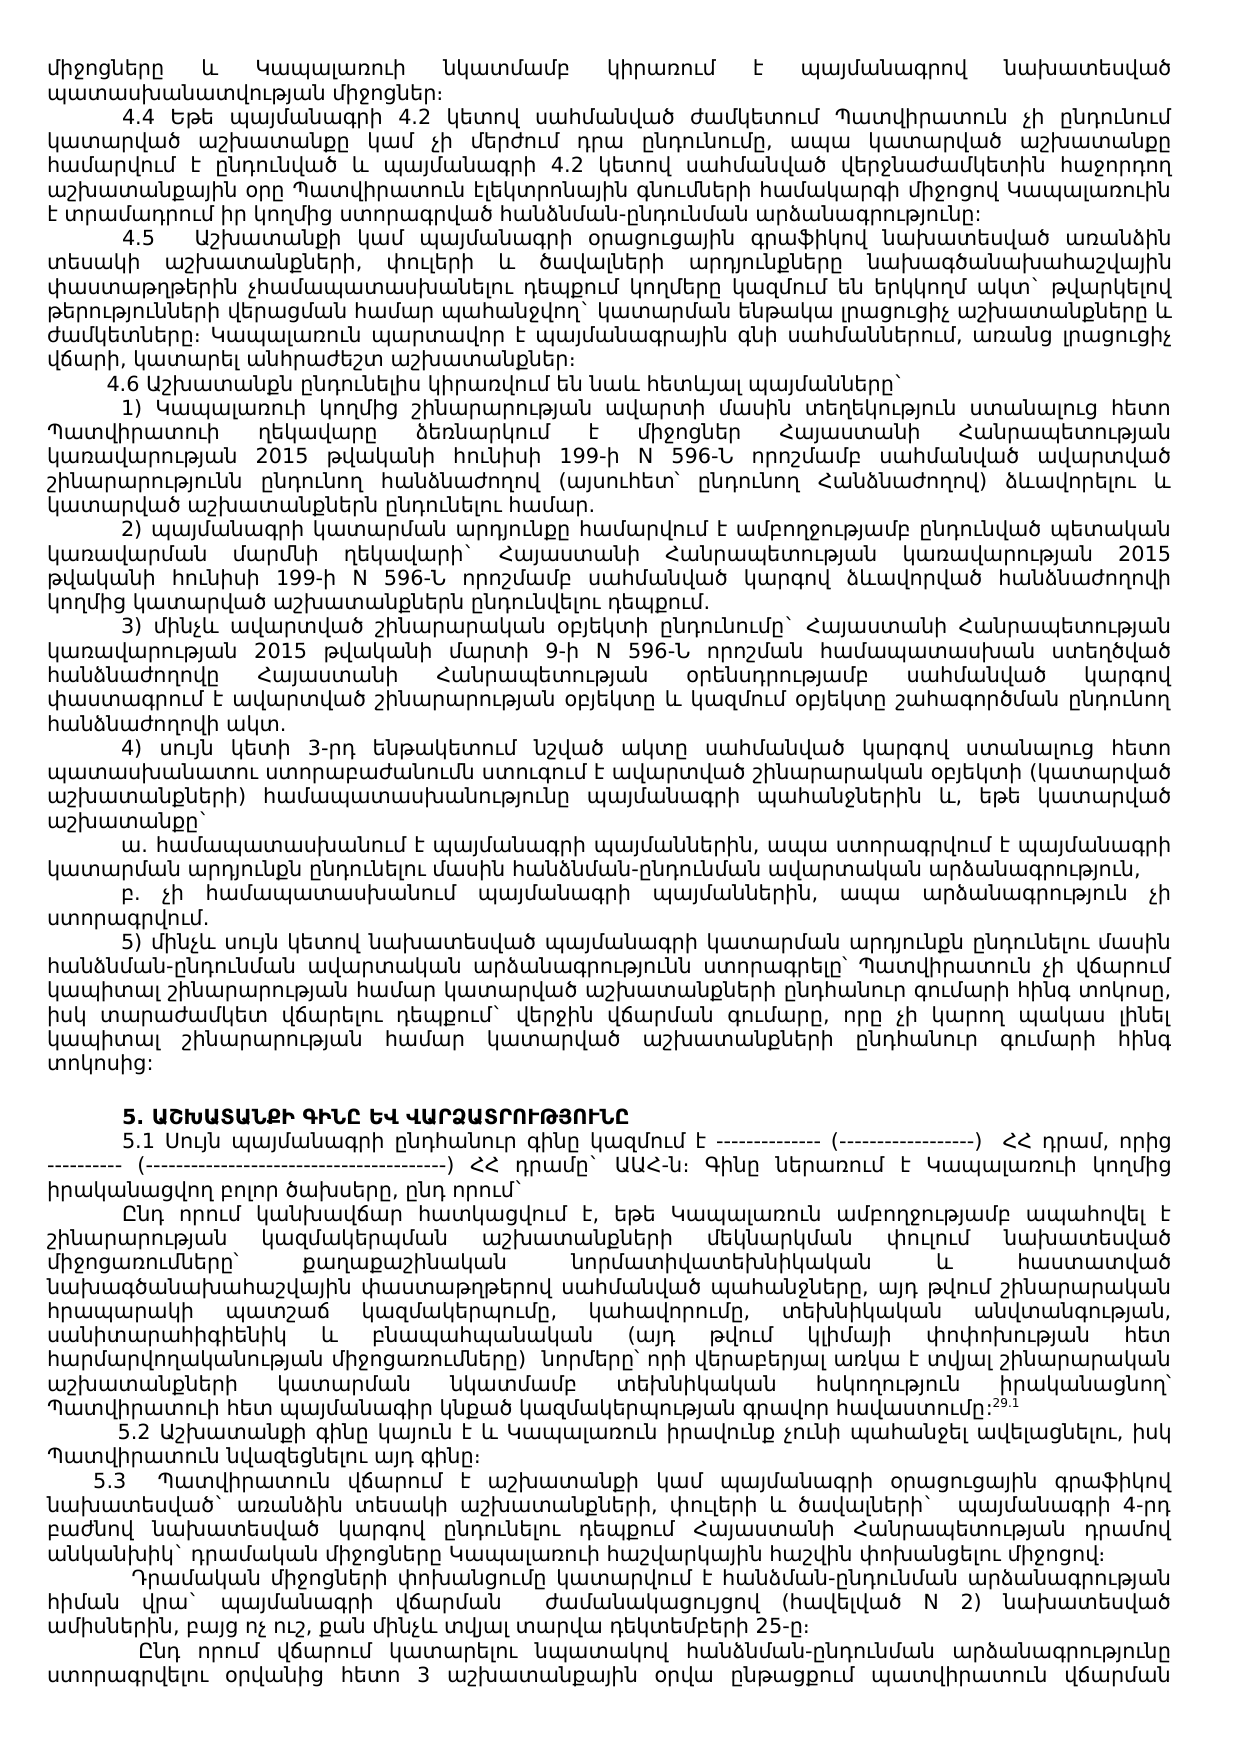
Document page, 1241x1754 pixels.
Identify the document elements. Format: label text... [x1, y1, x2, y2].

text 4.4 Եթե պայմանագրի 4.2 կետով սահմանված ժամկետում Պատվիրատուն չի ընդունում կատարված աշխատանքը կամ չի մերժում դրա ընդունումը, ապա կատարված աշխատանքը համարվում է ընդունված և պայմանագրի 4.2 կետով սահմանված վերջնաժամկետին հաջորդող աշխատանքային օրը Պատվիրատուն էլեկտրոնային գնումների համակարգի միջոցով Կապալառուին է տրամադրում իր կողմից ստորագրված հանձնման-ընդունման արձանագրությունը: [47, 105, 1172, 226]
text Ընդ որում կանխավճար հատկացվում է, եթե Կապալառուն ամբողջությամբ ապահովել է շինարարության կազմակերպման աշխատանքների մեկնարկման փուլում նախատեսված միջոցառումները՝ քաղաքաշինական նորմատիվատեխնիկական և հաստատված նախագծանախահաշվային փաստաթղթերով սահմանված պահանջները, այդ թվում շինարարական հրապարակի պատշաճ կազմակերպումը, կահավորումը, տեխնիկական անվտանգության, սանիտարահիգիենիկ և բնապահպանական (այդ թվում կլիմայի փոփոխության հետ հարմարվողականության միջոցառումները) նորմերը՝ որի վերաբերյալ առկա է տվյալ շինարարական աշխատանքների կատարման նկատմամբ տեխնիկական հսկողություն իրականացնող՝ Պատվիրատուի հետ պայմանագիր կնքած կազմակերպության գրավոր հավաստումը:29.1 [47, 1202, 1172, 1420]
text բ. չի համապատասխանում պայմանագրի պայմաններին, ապա արձանագրություն չի ստորագրվում. [47, 881, 1172, 930]
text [47, 1639, 1172, 1687]
text 1) Կապալառուի կողմից շինարարության ավարտի մասին տեղեկություն ստանալուց հետո Պատվիրատուի ղեկավարը ձեռնարկում է միջոցներ Հայաստանի Հանրապետության կառավարության 2015 թվականի հունիսի 199-ի N 596-Ն որոշմամբ սահմանված ավարտված շինարարությունն ընդունող հանձնաժողով (այսուհետ՝ ընդունող Հանձնաժողով) ձևավորելու և կատարված աշխատանքներն ընդունելու համար. [47, 396, 1172, 517]
text 5. ԱՇԽԱՏԱՆՔԻ ԳԻՆԸ ԵՎ ՎԱՐՁԱՏՐՈՒԹՅՈՒՆԸ [47, 1105, 1172, 1129]
text 4.5 Աշխատանքի կամ պայմանագրի օրացուցային գրաֆիկով նախատեսված առանձին տեսակի աշխատանքների, փուլերի և ծավալների արդյունքները նախագծանախահաշվային փաստաթղթերին չհամապատասխանելու դեպքում կողմերը կազմում են երկկողմ ակտ` թվարկելով թերությունների վերացման համար պահանջվող` կատարման ենթակա լրացուցիչ աշխատանքները և ժամկետները։ Կապալառուն պարտավոր է պայմանագրային գնի սահմաններում, առանց լրացուցիչ վճարի, կատարել անհրաժեշտ աշխատանքներ։ [47, 226, 1172, 372]
text 5) մինչև սույն կետով նախատեսված պայմանագրի կատարման արդյունքն ընդունելու մասին հանձնման-ընդունման ավարտական արձանագրությունն ստորագրելը՝ Պատվիրատուն չի վճարում կապիտալ շինարարության համար կատարված աշխատանքների ընդհանուր գումարի հինգ տոկոսը, իսկ տարաժամկետ վճարելու դեպքում` վերջին վճարման գումարը, որը չի կարող պակաս լինել կապիտալ շինարարության համար կատարված աշխատանքների ընդհանուր գումարի հինգ տոկոսից: [47, 930, 1172, 1076]
text 4) սույն կետի 3-րդ ենթակետում նշված ակտը սահմանված կարգով ստանալուց հետո պատասխանատու ստորաբաժանումն ստուգում է ավարտված շինարարական օբյեկտի (կատարված աշխատանքների) համապատասխանությունը պայմանագրի պահանջներին և, եթե կատարված աշխատանքը` [47, 736, 1172, 833]
text 5.2 Աշխատանքի գինը կայուն է և Կապալառուն իրավունք չունի պահանջել ավելացնելու, իսկ Պատվիրատուն նվազեցնելու այդ գինը։ [47, 1420, 1172, 1469]
text 5.1 Սույն պայմանագրի ընդհանուր գինը կազմում է -------------- (------------------) ՀՀ դրամ, որից ---------- (----------------------------------------) ՀՀ դրամը` ԱԱՀ-ն։ Գինը ներառում է Կապալառուի կողմից իրականացվող բոլոր ծախսերը, ընդ որում` [47, 1129, 1172, 1202]
text 5.3 Պատվիրատուն վճարում է աշխատանքի կամ պայմանագրի օրացուցային գրաֆիկով նախատեսված` առանձին տեսակի աշխատանքների, փուլերի և ծավալների` պայմանագրի 4-րդ բաժնով նախատեսված կարգով ընդունելու դեպքում Հայաստանի Հանրապետության դրամով անկանխիկ` դրամական միջոցները Կապալառուի հաշվարկային հաշվին փոխանցելու միջոցով։ [47, 1469, 1172, 1566]
text 2) պայմանագրի կատարման արդյունքը համարվում է ամբողջությամբ ընդունված պետական կառավարման մարմնի ղեկավարի` Հայաստանի Հանրապետության կառավարության 2015 թվականի հունիսի 199-ի N 596-Ն որոշմամբ սահմանված կարգով ձևավորված հանձնաժողովի կողմից կատարված աշխատանքներն ընդունվելու դեպքում. [47, 517, 1172, 614]
text Դրամական միջոցների փոխանցումը կատարվում է հանձման-ընդունման արձանագրության հիման վրա` պայմանագրի վճարման ժամանակացույցով (հավելված N 2) նախատեսված ամիսներին, բայց ոչ ուշ, քան մինչև տվյալ տարվա դեկտեմբերի 25-ը։ [47, 1566, 1172, 1639]
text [47, 56, 1172, 105]
text ա. համապատասխանում է պայմանագրի պայմաններին, ապա ստորագրվում է պայմանագրի կատարման արդյունքն ընդունելու մասին հանձնման-ընդունման ավարտական արձանագրություն, [47, 833, 1172, 881]
text 3) մինչև ավարտված շինարարական օբյեկտի ընդունումը` Հայաստանի Հանրապետության կառավարության 2015 թվականի մարտի 9-ի N 596-Ն որոշման համապատասխան ստեղծված հանձնաժողովը Հայաստանի Հանրապետության օրենսդրությամբ սահմանված կարգով փաստագրում է ավարտված շինարարության օբյեկտը և կազմում օբյեկտը շահագործման ընդունող հանձնաժողովի ակտ. [47, 614, 1172, 736]
text 4.6 Աշխատանքն ընդունելիս կիրառվում են նաև հետևյալ պայմանները` [47, 372, 1172, 396]
